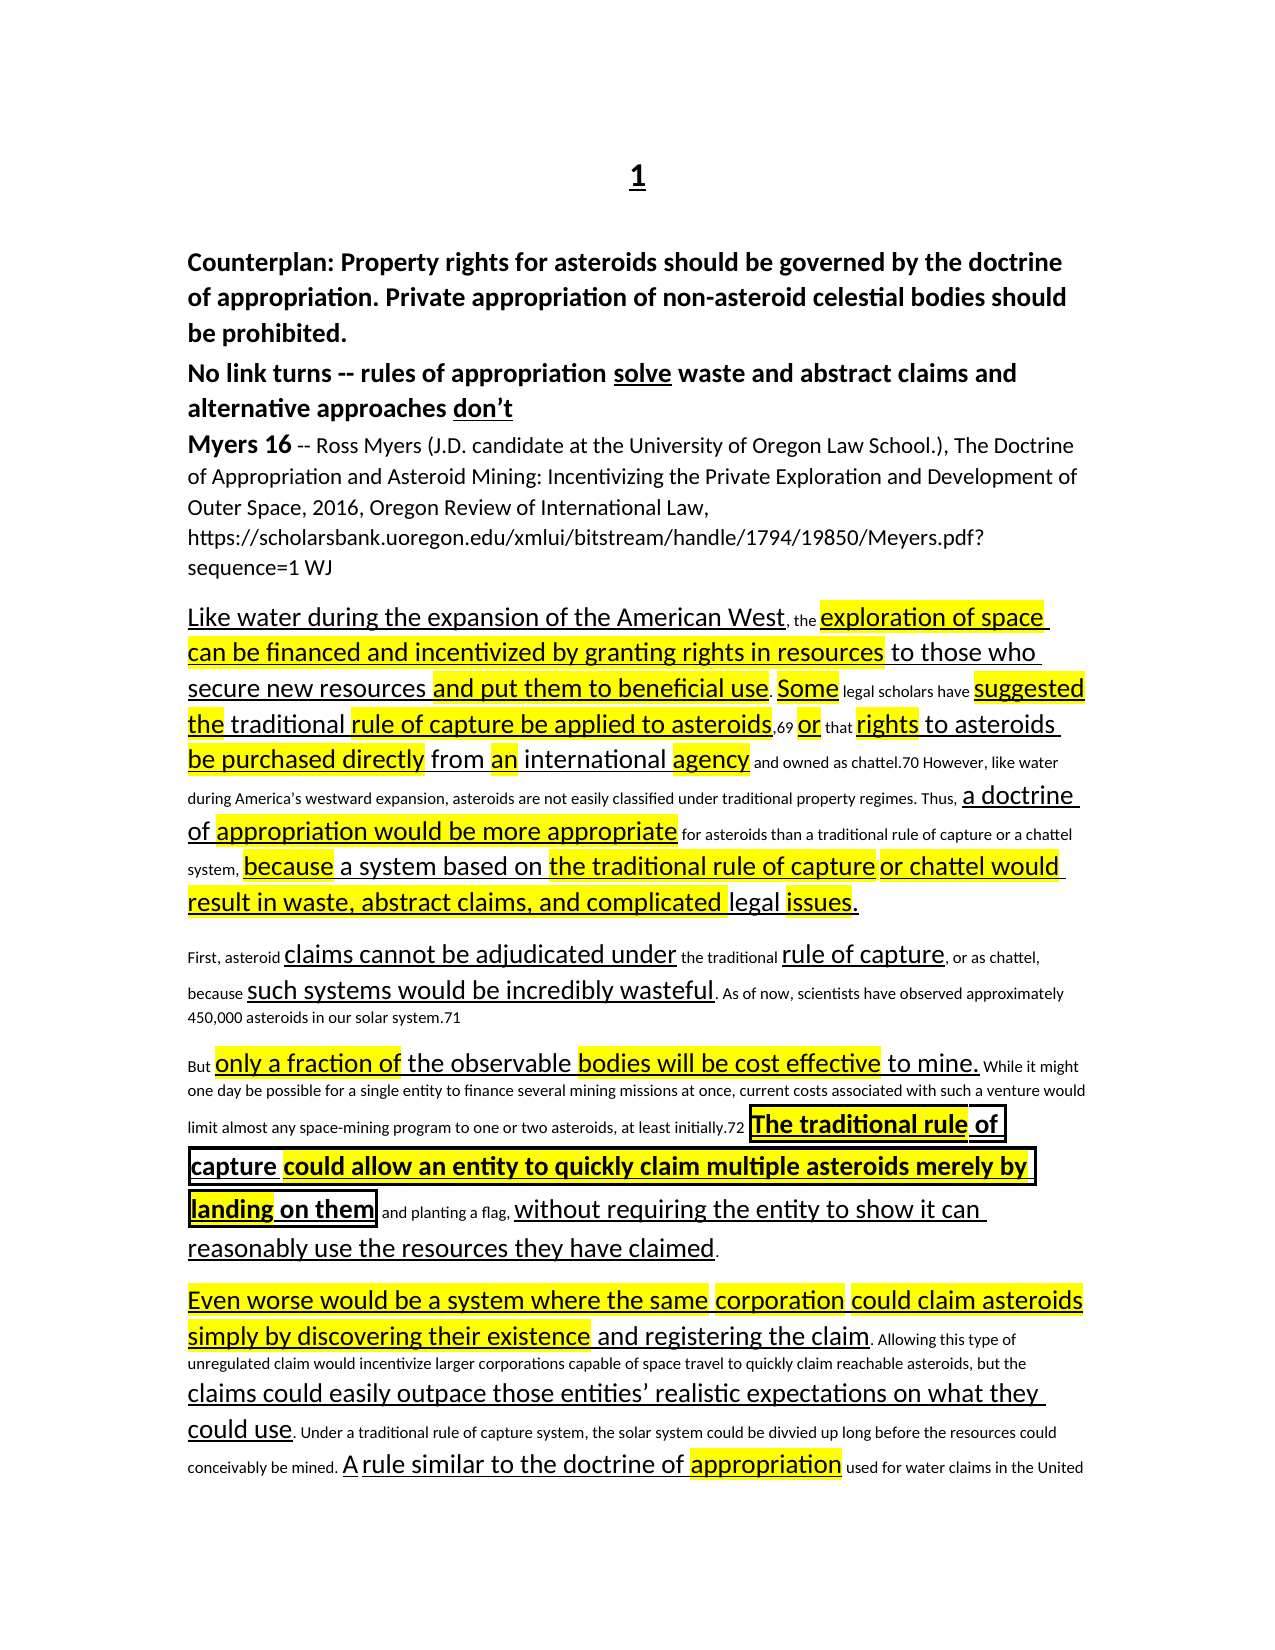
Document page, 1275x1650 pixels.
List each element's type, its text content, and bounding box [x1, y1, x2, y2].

text First, asteroid claims cannot be adjudicated under the traditional rule of capture, or as chattel, because such systems would be incredibly wasteful. As of now, scientists have observed approximately 450,000 asteroids in our solar system.71 [187, 937, 1087, 1028]
subtitle Counterplan: Property rights for asteroids should be governed by the doctrine of appropriation. Private appropriation of non-asteroid celestial bodies should be prohibited. [187, 245, 1087, 349]
text But only a fraction of the observable bodies will be cost effective to mine. While it might one day be possible for a single entity to finance several mining missions at once, current costs associated with such a venture would limit almost any space-mining program to one or two asteroids, at least initially.72 The traditional rule of capture could allow an entity to quickly claim multiple asteroids merely by landing on them and planting a flag, without requiring the entity to show it can reasonably use the resources they have claimed. [187, 1046, 1087, 1264]
subtitle 1 [187, 154, 1087, 195]
text Myers 16 -- Ross Myers (J.D. candidate at the University of Oregon Law School.), The Doctrine of Appropriation and Asteroid Mining: Incentivizing the Private Exploration and Development of Outer Space, 2016, Oregon Review of International Law, https://scholarsbank.uoregon.edu/xmlui/bitstream/handle/1794/19850/Meyers.pdf?sequence=1 WJ [187, 427, 1087, 581]
text Like water during the expansion of the American West, the exploration of space can be financed and incentivized by granting rights in resources to those who secure new resources and put them to beneficial use. Some legal scholars have suggested the traditional rule of capture be applied to asteroids,69 or that rights to asteroids be purchased directly from an international agency and owned as chattel.70 However, like water during America’s westward expansion, asteroids are not easily classified under traditional property regimes. Thus, a doctrine of appropriation would be more appropriate for asteroids than a traditional rule of capture or a chattel system, because a system based on the traditional rule of capture or chattel would result in waste, abstract claims, and complicated legal issues. [187, 600, 1087, 918]
subtitle No link turns -- rules of appropriation solve waste and abstract claims and alternative approaches don’t [187, 356, 1087, 425]
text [187, 1283, 1087, 1480]
